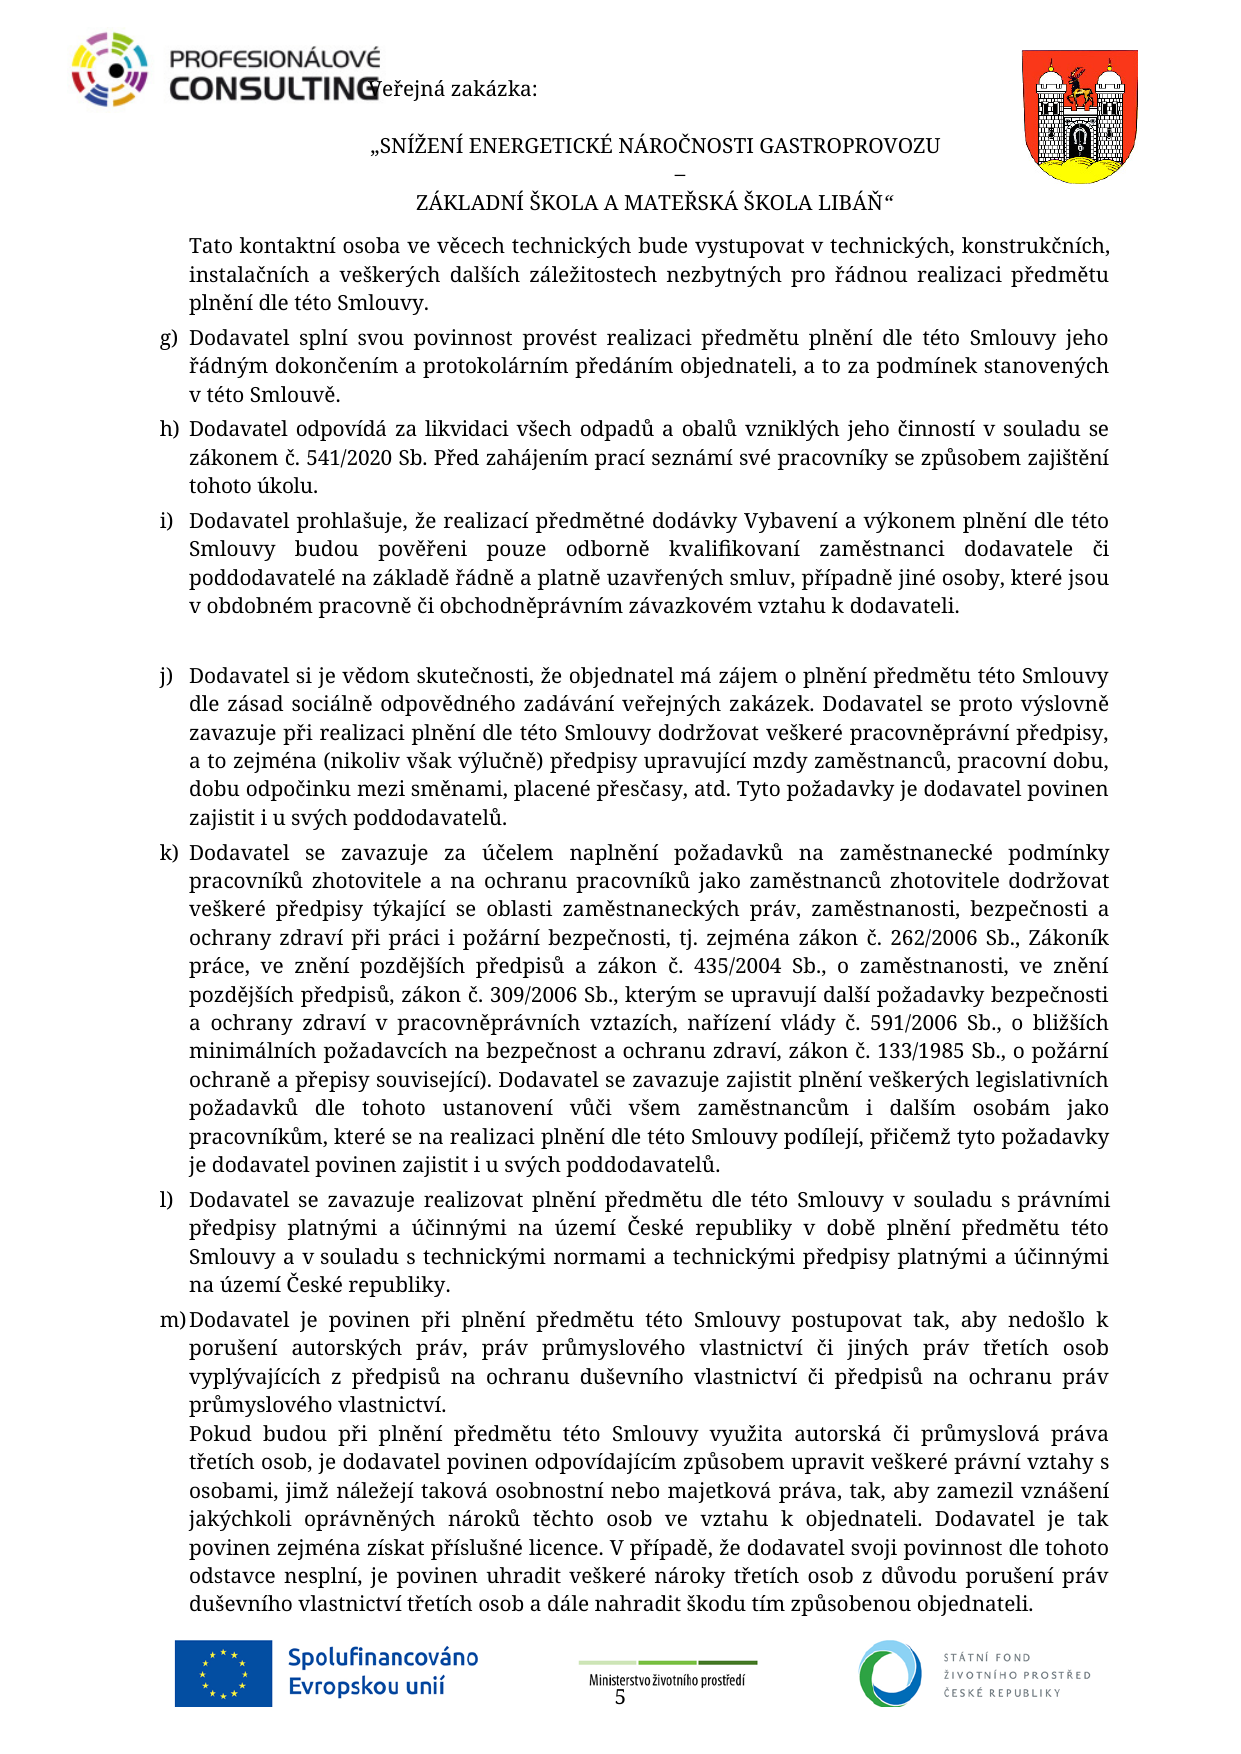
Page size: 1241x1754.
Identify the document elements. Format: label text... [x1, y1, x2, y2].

list Dodavatel prohlašuje, že realizací předmětné dodávky Vybavení a výkonem plnění dle této Smlouvy budou pověřeni pouze odborně kvalifikovaní zaměstnanci dodavatele či poddodavatelé na základě řádně a platně uzavřených smluv, případně jiné osoby, které jsou v obdobném pracovně či obchodněprávním závazkovém vztahu k dodavateli. [159, 506, 1110, 620]
list Dodavatel si je vědom skutečnosti, že objednatel má zájem o plnění předmětu této Smlouvy dle zásad sociálně odpovědného zadávání veřejných zakázek. Dodavatel se proto výslovně zavazuje při realizaci plnění dle této Smlouvy dodržovat veškeré pracovněprávní předpisy, a to zejména (nikoliv však výlučně) předpisy upravující mzdy zaměstnanců, pracovní dobu, dobu odpočinku mezi směnami, placené přesčasy, atd. Tyto požadavky je dodavatel povinen zajistit i u svých poddodavatelů. [159, 661, 1110, 831]
list Dodavatel se zavazuje realizovat plnění předmětu dle této Smlouvy v souladu s právními předpisy platnými a účinnými na území České republiky v době plnění předmětu této Smlouvy a v souladu s technickými normami a technickými předpisy platnými a účinnými na území České republiky. [159, 1185, 1110, 1299]
list Dodavatel splní svou povinnost provést realizaci předmětu plnění dle této Smlouvy jeho řádným dokončením a protokolárním předáním objednateli, a to za podmínek stanovených v této Smlouvě. [159, 323, 1110, 408]
list Pokud budou při plnění předmětu této Smlouvy využita autorská či průmyslová práva třetích osob, je dodavatel povinen odpovídajícím způsobem upravit veškeré právní vztahy s osobami, jimž náležejí taková osobnostní nebo majetková práva, tak, aby zamezil vznášení jakýchkoli oprávněných nároků těchto osob ve vztahu k objednateli. Dodavatel je tak povinen zejména získat příslušné licence. V případě, že dodavatel svoji povinnost dle tohoto odstavce nesplní, je povinen uhradit veškeré nároky třetích osob z důvodu porušení práv duševního vlastnictví třetích osob a dále nahradit škodu tím způsobenou objednateli. [189, 1419, 1110, 1618]
list Dodavatel se zavazuje za účelem naplnění požadavků na zaměstnanecké podmínky pracovníků zhotovitele a na ochranu pracovníků jako zaměstnanců zhotovitele dodržovat veškeré předpisy týkající se oblasti zaměstnaneckých práv, zaměstnanosti, bezpečnosti a ochrany zdraví při práci i požární bezpečnosti, tj. zejména zákon č. 262/2006 Sb., Zákoník práce, ve znění pozdějších předpisů a zákon č. 435/2004 Sb., o zaměstnanosti, ve znění pozdějších předpisů, zákon č. 309/2006 Sb., kterým se upravují další požadavky bezpečnosti a ochrany zdraví v pracovněprávních vztazích, nařízení vlády č. 591/2006 Sb., o bližších minimálních požadavcích na bezpečnost a ochranu zdraví, zákon č. 133/1985 Sb., o požární ochraně a přepisy související). Dodavatel se zavazuje zajistit plnění veškerých legislativních požadavků dle tohoto ustanovení vůči všem zaměstnancům i dalším osobám jako pracovníkům, které se na realizaci plnění dle této Smlouvy podílejí, přičemž tyto požadavky je dodavatel povinen zajistit i u svých poddodavatelů. [159, 838, 1110, 1179]
list Dodavatel je povinen při plnění předmětu této Smlouvy postupovat tak, aby nedošlo k porušení autorských práv, práv průmyslového vlastnictví či jiných práv třetích osob vyplývajících z předpisů na ochranu duševního vlastnictví či předpisů na ochranu práv průmyslového vlastnictví. [159, 1305, 1110, 1419]
picture [66, 27, 386, 113]
picture [1021, 50, 1138, 184]
list Dodavatel odpovídá za likvidaci všech odpadů a obalů vzniklých jeho činností v souladu se zákonem č. 541/2020 Sb. Před zahájením prací seznámí své pracovníky se způsobem zajištění tohoto úkolu. [159, 414, 1110, 500]
